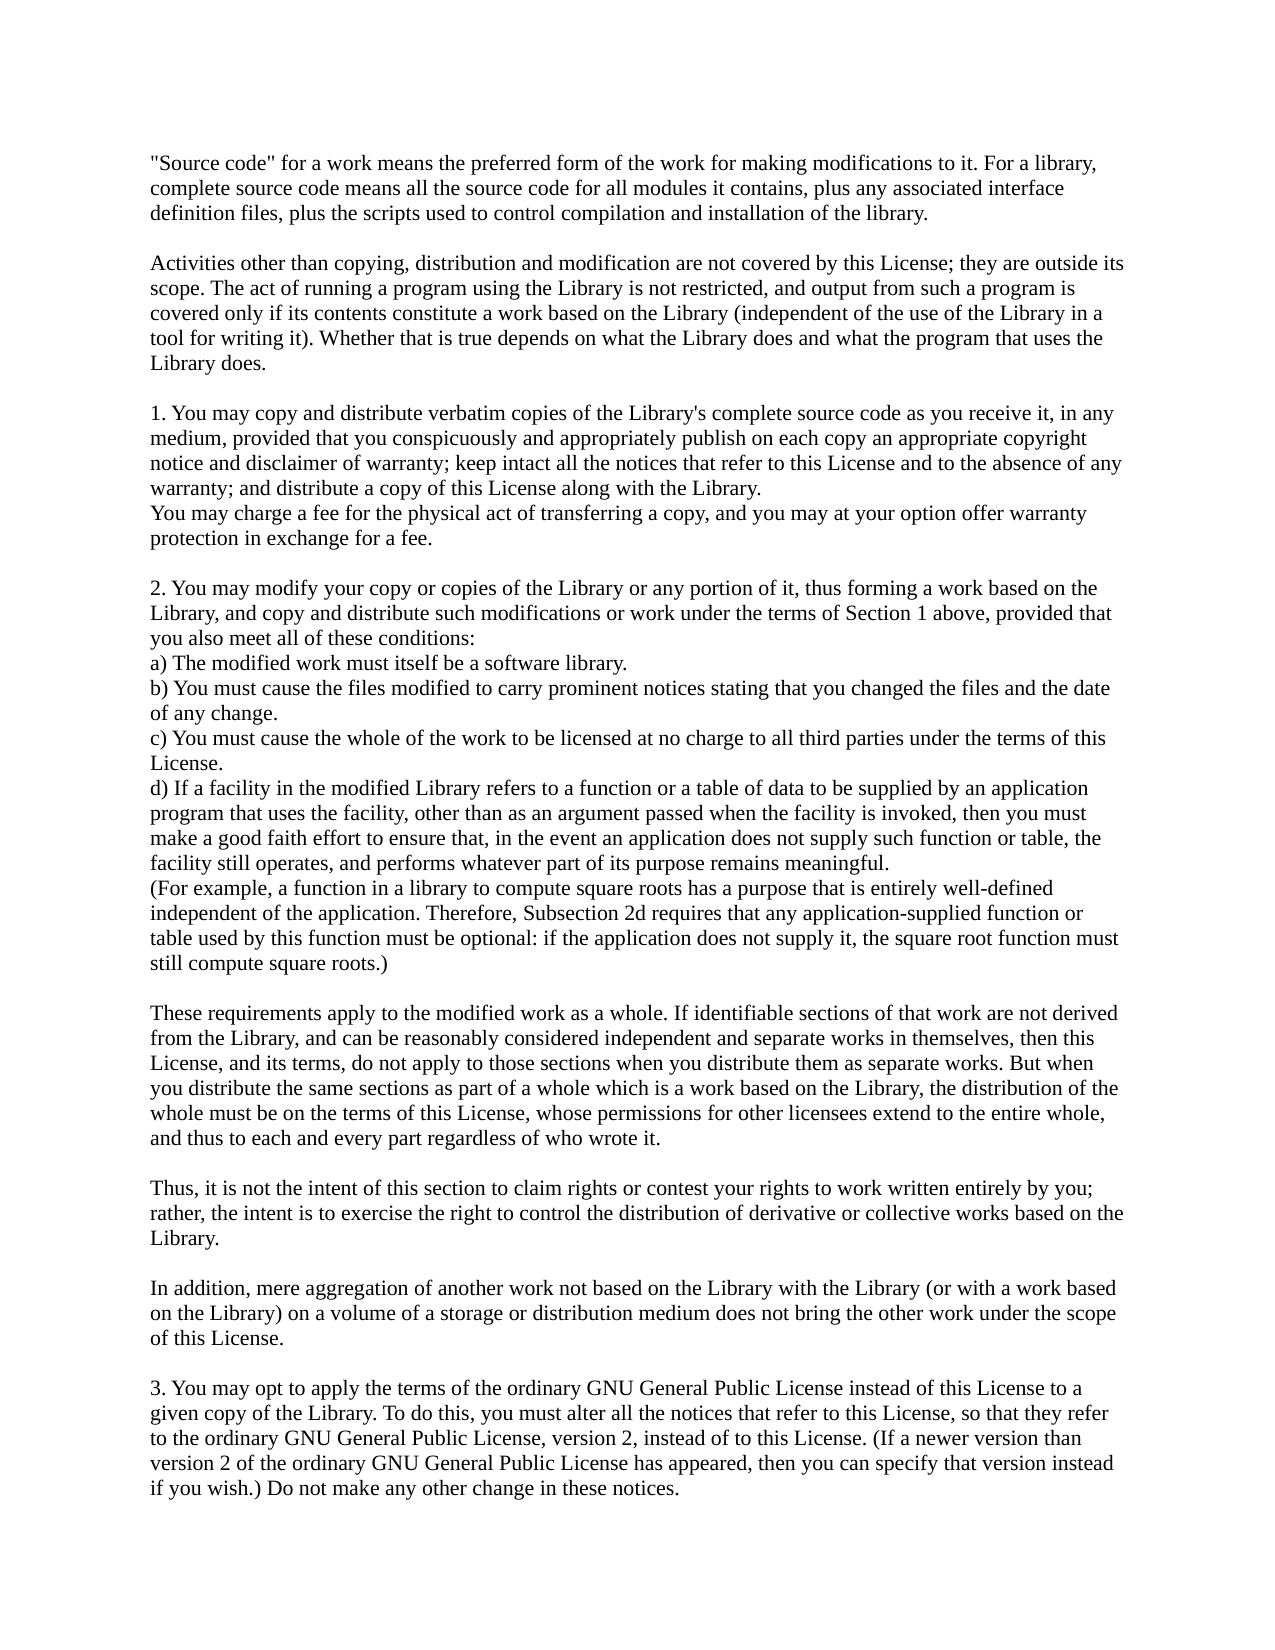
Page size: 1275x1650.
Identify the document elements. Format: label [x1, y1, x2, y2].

text [150, 150, 1125, 1500]
